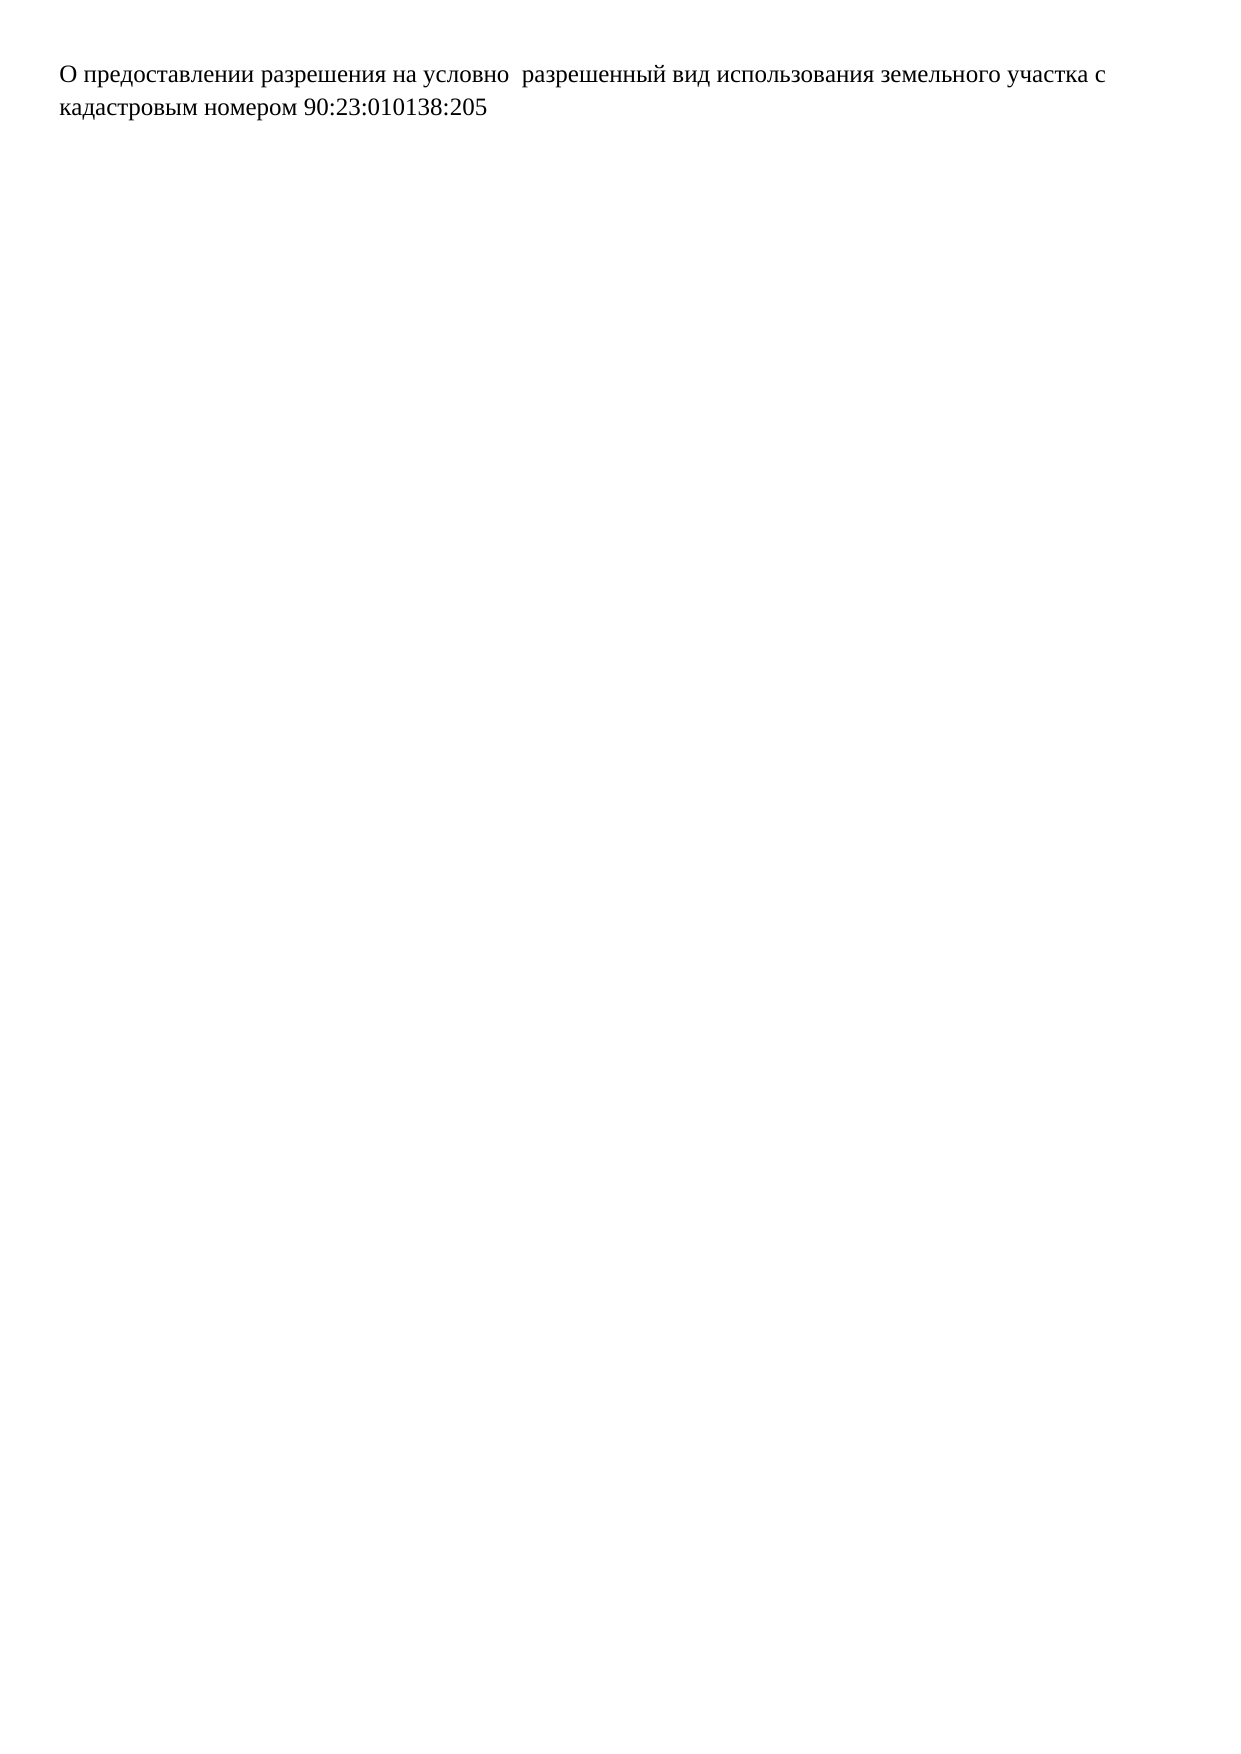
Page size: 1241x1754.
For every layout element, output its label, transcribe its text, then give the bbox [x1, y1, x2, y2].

text О предоставлении разрешения на условно разрешенный вид использования земельного участка с кадастровым номером 90:23:010138:205 [59, 59, 1181, 121]
